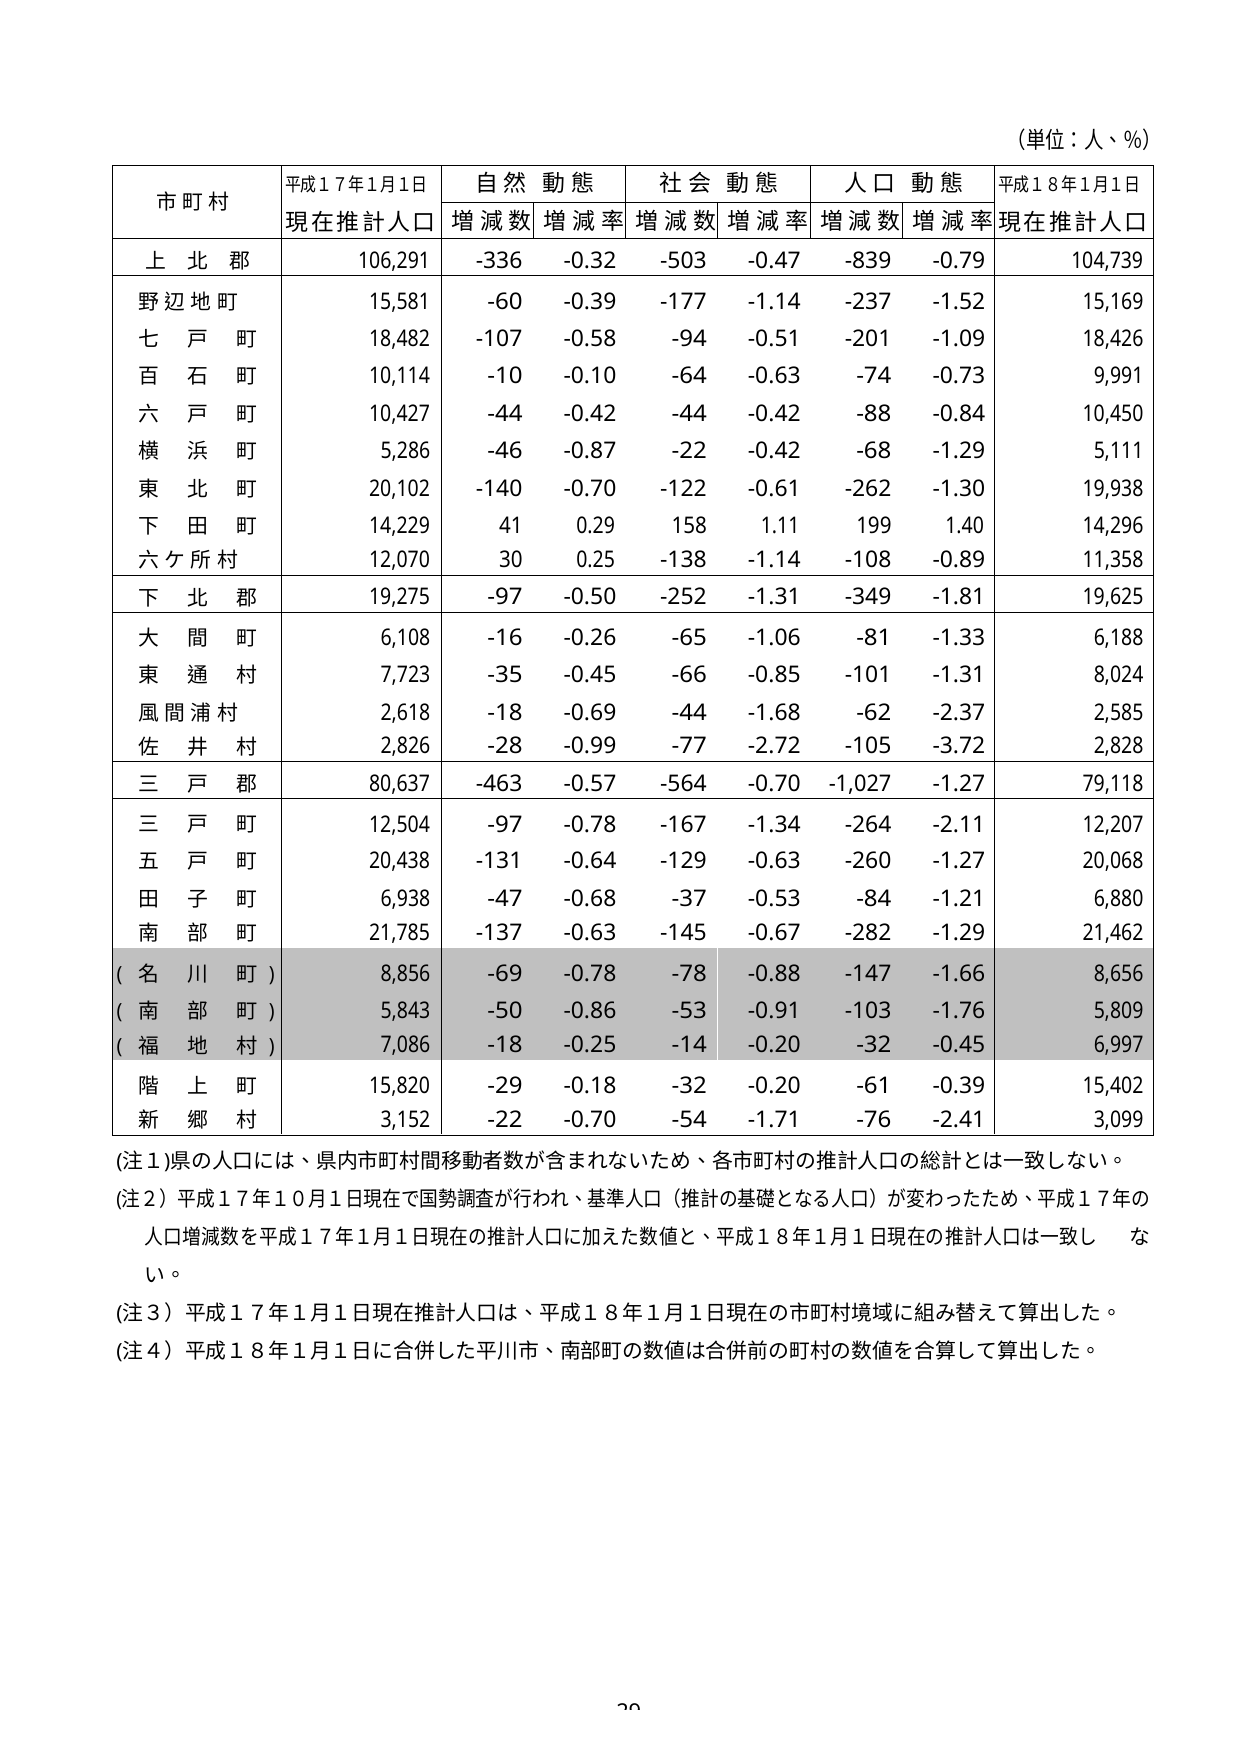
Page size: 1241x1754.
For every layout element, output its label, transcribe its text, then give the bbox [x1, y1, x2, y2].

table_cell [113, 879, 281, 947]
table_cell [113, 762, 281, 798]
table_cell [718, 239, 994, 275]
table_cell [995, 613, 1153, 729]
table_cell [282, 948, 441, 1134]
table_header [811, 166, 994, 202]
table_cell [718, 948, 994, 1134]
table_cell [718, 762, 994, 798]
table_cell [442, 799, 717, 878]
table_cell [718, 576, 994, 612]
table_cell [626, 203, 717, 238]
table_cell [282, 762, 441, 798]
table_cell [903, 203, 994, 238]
text (注１)県の人口には、県内市町村間移動者数が含まれないため、各市町村の推計人口の総計とは一致しない。 [116, 1146, 1198, 1175]
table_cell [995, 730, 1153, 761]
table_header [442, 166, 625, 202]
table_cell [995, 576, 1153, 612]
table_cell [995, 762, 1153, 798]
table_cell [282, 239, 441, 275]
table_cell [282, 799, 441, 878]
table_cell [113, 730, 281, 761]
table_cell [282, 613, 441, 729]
text (注２）平成１７年１０月１日現在で国勢調査が行われ、基準人口（推計の基礎となる人口）が変わったため、平成１７年の人口増減数を平成１７年１月１日現在の推計人口に加えた数値と、平成１８年１月１日現在の推計人口は一致し ない。 [116, 1184, 1150, 1288]
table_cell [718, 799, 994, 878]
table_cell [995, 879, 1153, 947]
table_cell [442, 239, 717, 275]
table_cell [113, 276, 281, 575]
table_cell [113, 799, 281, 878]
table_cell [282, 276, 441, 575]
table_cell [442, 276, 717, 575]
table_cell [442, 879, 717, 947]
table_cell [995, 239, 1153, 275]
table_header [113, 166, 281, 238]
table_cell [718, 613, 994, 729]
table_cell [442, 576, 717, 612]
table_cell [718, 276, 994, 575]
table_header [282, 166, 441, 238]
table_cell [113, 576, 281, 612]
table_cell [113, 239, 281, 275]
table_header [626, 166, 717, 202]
text (注３）平成１７年１月１日現在推計人口は、平成１８年１月１日現在の市町村境域に組み替えて算出した。 [116, 1298, 1198, 1327]
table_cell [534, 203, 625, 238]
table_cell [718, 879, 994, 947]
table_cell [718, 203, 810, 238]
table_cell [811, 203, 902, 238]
text （単位：人、％） [1006, 124, 1198, 155]
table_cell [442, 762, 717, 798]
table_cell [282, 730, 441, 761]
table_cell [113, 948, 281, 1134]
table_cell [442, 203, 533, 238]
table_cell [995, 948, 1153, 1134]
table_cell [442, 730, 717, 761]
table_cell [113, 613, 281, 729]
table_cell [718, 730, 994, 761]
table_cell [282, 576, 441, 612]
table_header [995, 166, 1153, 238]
text (注４）平成１８年１月１日に合併した平川市、南部町の数値は合併前の町村の数値を合算して算出した。 [116, 1336, 1198, 1365]
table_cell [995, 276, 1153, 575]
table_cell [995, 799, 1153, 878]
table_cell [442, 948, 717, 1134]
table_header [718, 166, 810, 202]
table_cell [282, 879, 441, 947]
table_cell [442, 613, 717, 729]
